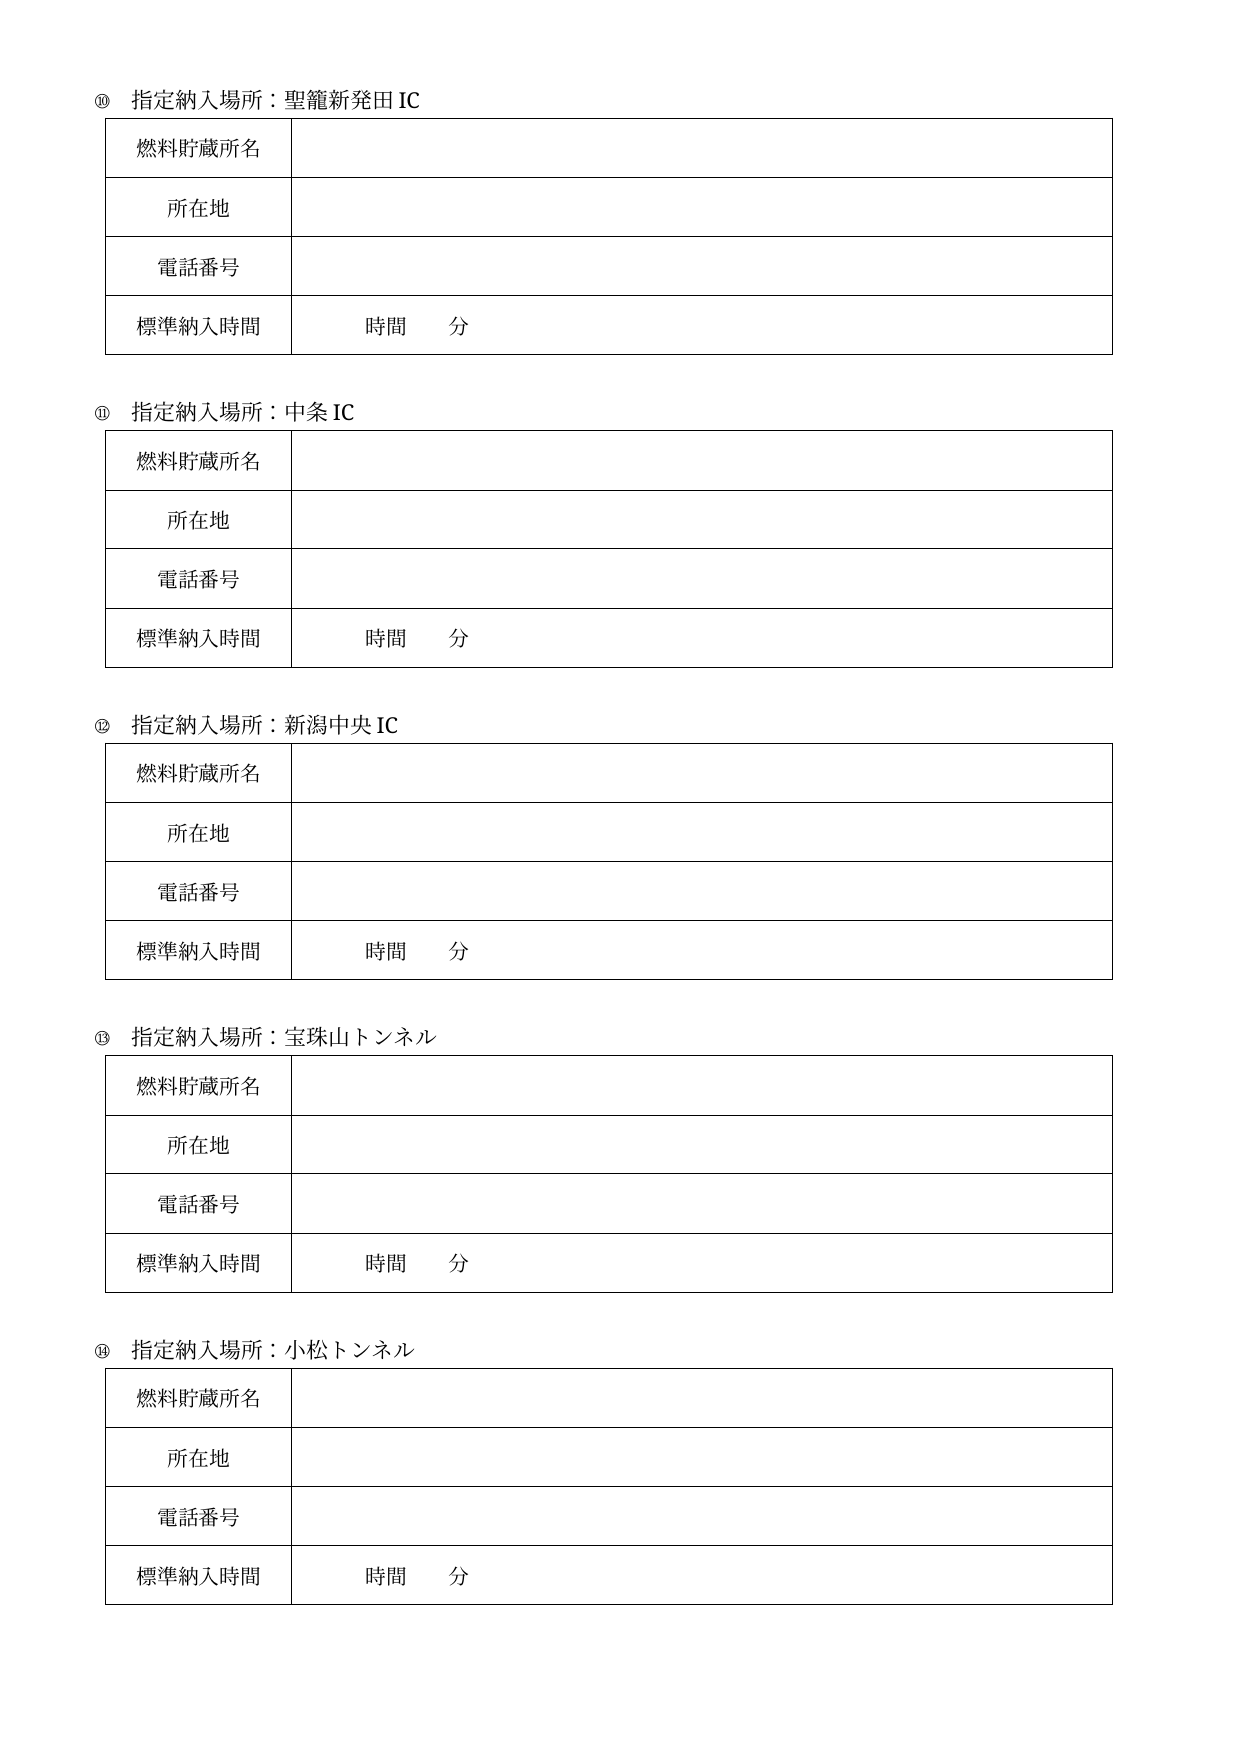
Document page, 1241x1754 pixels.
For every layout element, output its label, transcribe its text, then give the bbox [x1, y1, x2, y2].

table_cell 所在地 [106, 491, 291, 548]
table_cell [292, 862, 1112, 920]
table_cell [292, 1116, 1112, 1173]
table_header 燃料貯蔵所名 [106, 1056, 291, 1114]
table_cell 電話番号 [106, 1487, 291, 1545]
table_cell [292, 549, 1112, 608]
table_cell [292, 491, 1112, 548]
table_cell [292, 803, 1112, 861]
list 指定納入場所：新潟中央IC [94, 705, 1144, 743]
table_cell 所在地 [106, 1116, 291, 1173]
table_cell [292, 1487, 1112, 1545]
table_cell 時間 分 [292, 609, 1112, 667]
table_cell 電話番号 [106, 1174, 291, 1233]
table_cell 所在地 [106, 1428, 291, 1486]
table_cell 標準納入時間 [106, 296, 291, 354]
table_header 燃料貯蔵所名 [106, 1369, 291, 1427]
table_cell 時間 分 [292, 1234, 1112, 1292]
table_header [292, 119, 1112, 177]
list 指定納入場所：宝珠山トンネル [94, 1018, 1144, 1055]
table_cell [292, 1428, 1112, 1486]
list 指定納入場所：小松トンネル [94, 1330, 1144, 1368]
table_cell [292, 178, 1112, 236]
table_header [292, 1369, 1112, 1427]
table_header [292, 744, 1112, 802]
table_header 燃料貯蔵所名 [106, 119, 291, 177]
table_header 燃料貯蔵所名 [106, 431, 291, 489]
list 指定納入場所：聖籠新発田IC [94, 80, 1144, 118]
table_cell 標準納入時間 [106, 609, 291, 667]
table_cell 所在地 [106, 178, 291, 236]
table_cell 時間 分 [292, 296, 1112, 354]
table_cell 電話番号 [106, 862, 291, 920]
table_header [292, 431, 1112, 489]
table_cell 標準納入時間 [106, 921, 291, 979]
table_cell 電話番号 [106, 237, 291, 295]
table_cell 標準納入時間 [106, 1234, 291, 1292]
table_header [292, 1056, 1112, 1114]
table_cell 時間 分 [292, 1546, 1112, 1604]
table_cell [292, 1174, 1112, 1233]
table_header 燃料貯蔵所名 [106, 744, 291, 802]
list 指定納入場所：中条IC [94, 393, 1144, 430]
table_cell 時間 分 [292, 921, 1112, 979]
table_cell 所在地 [106, 803, 291, 861]
table_cell 標準納入時間 [106, 1546, 291, 1604]
table_cell [292, 237, 1112, 295]
table_cell 電話番号 [106, 549, 291, 608]
